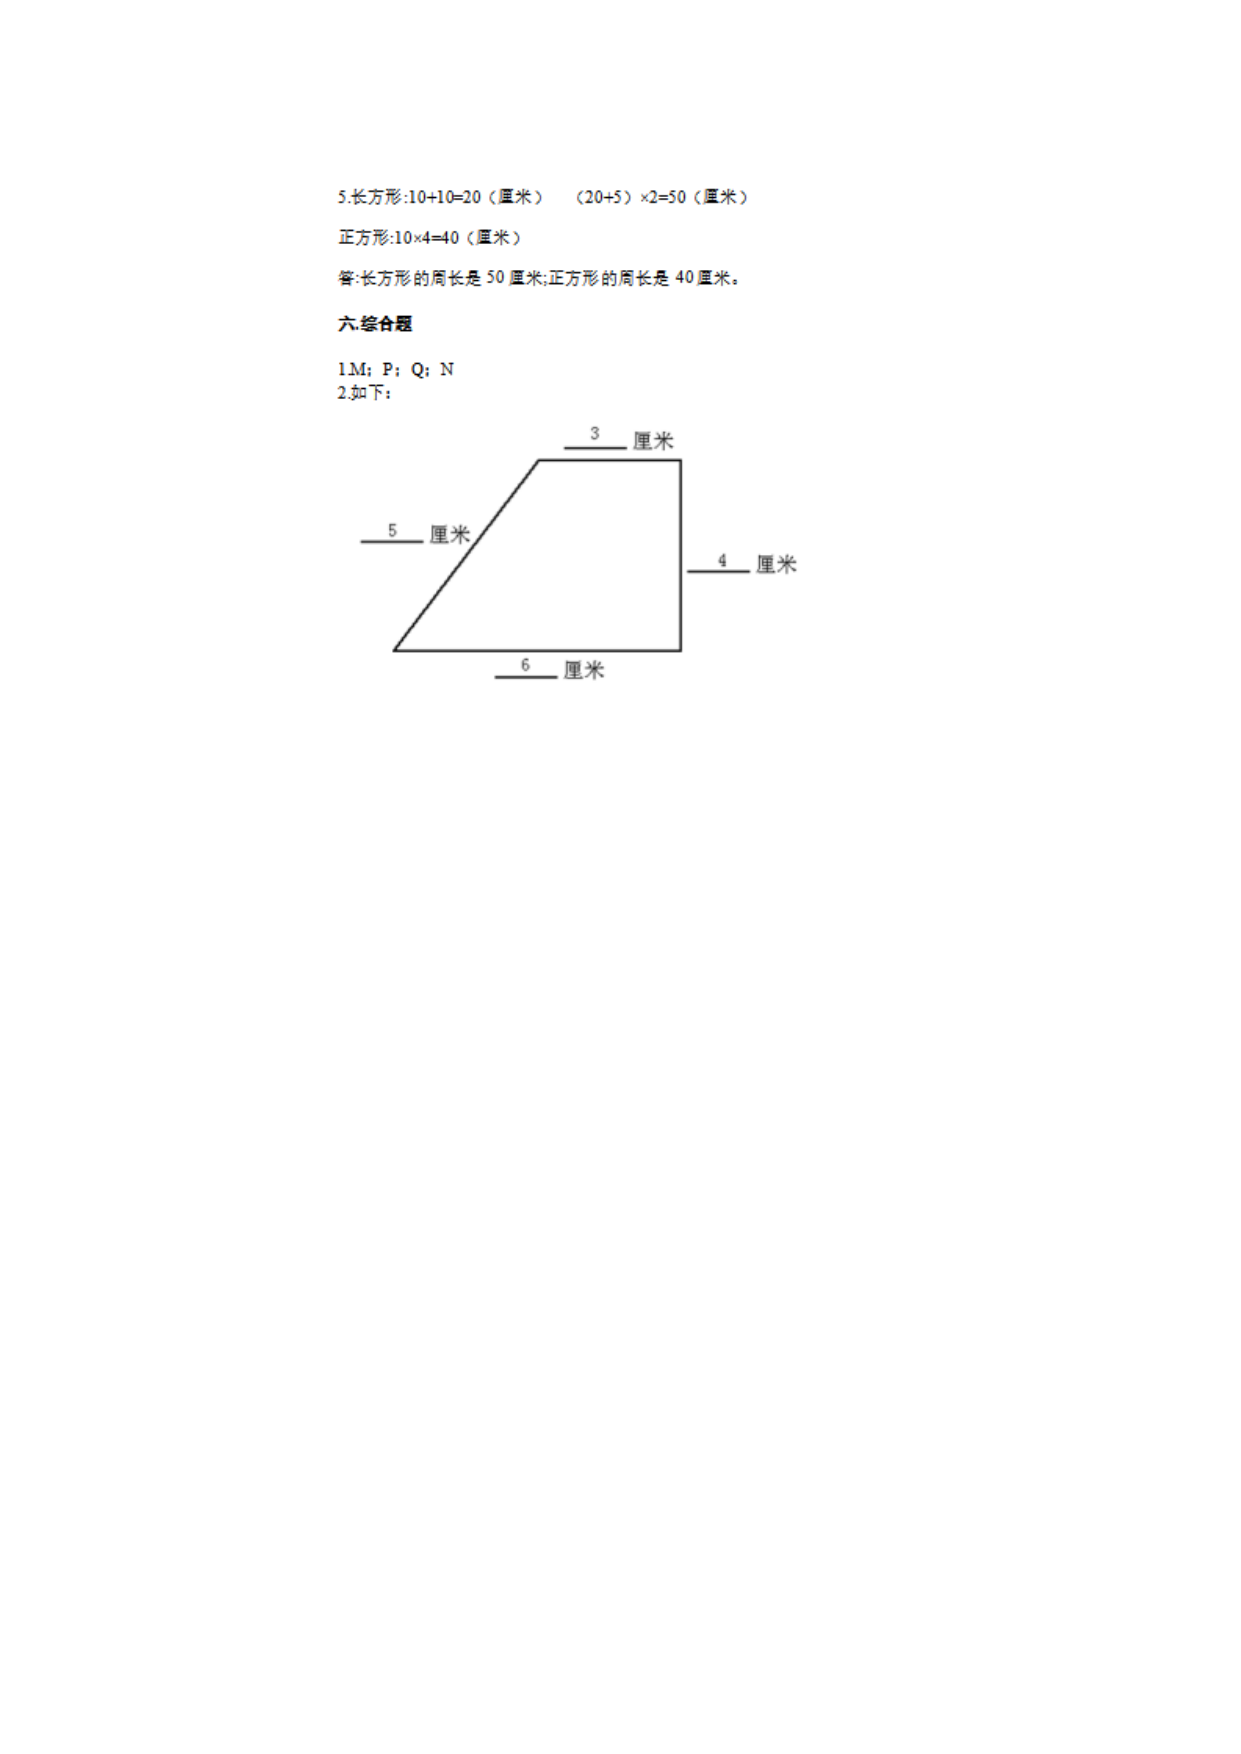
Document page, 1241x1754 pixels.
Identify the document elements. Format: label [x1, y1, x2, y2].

picture [291, 162, 949, 781]
